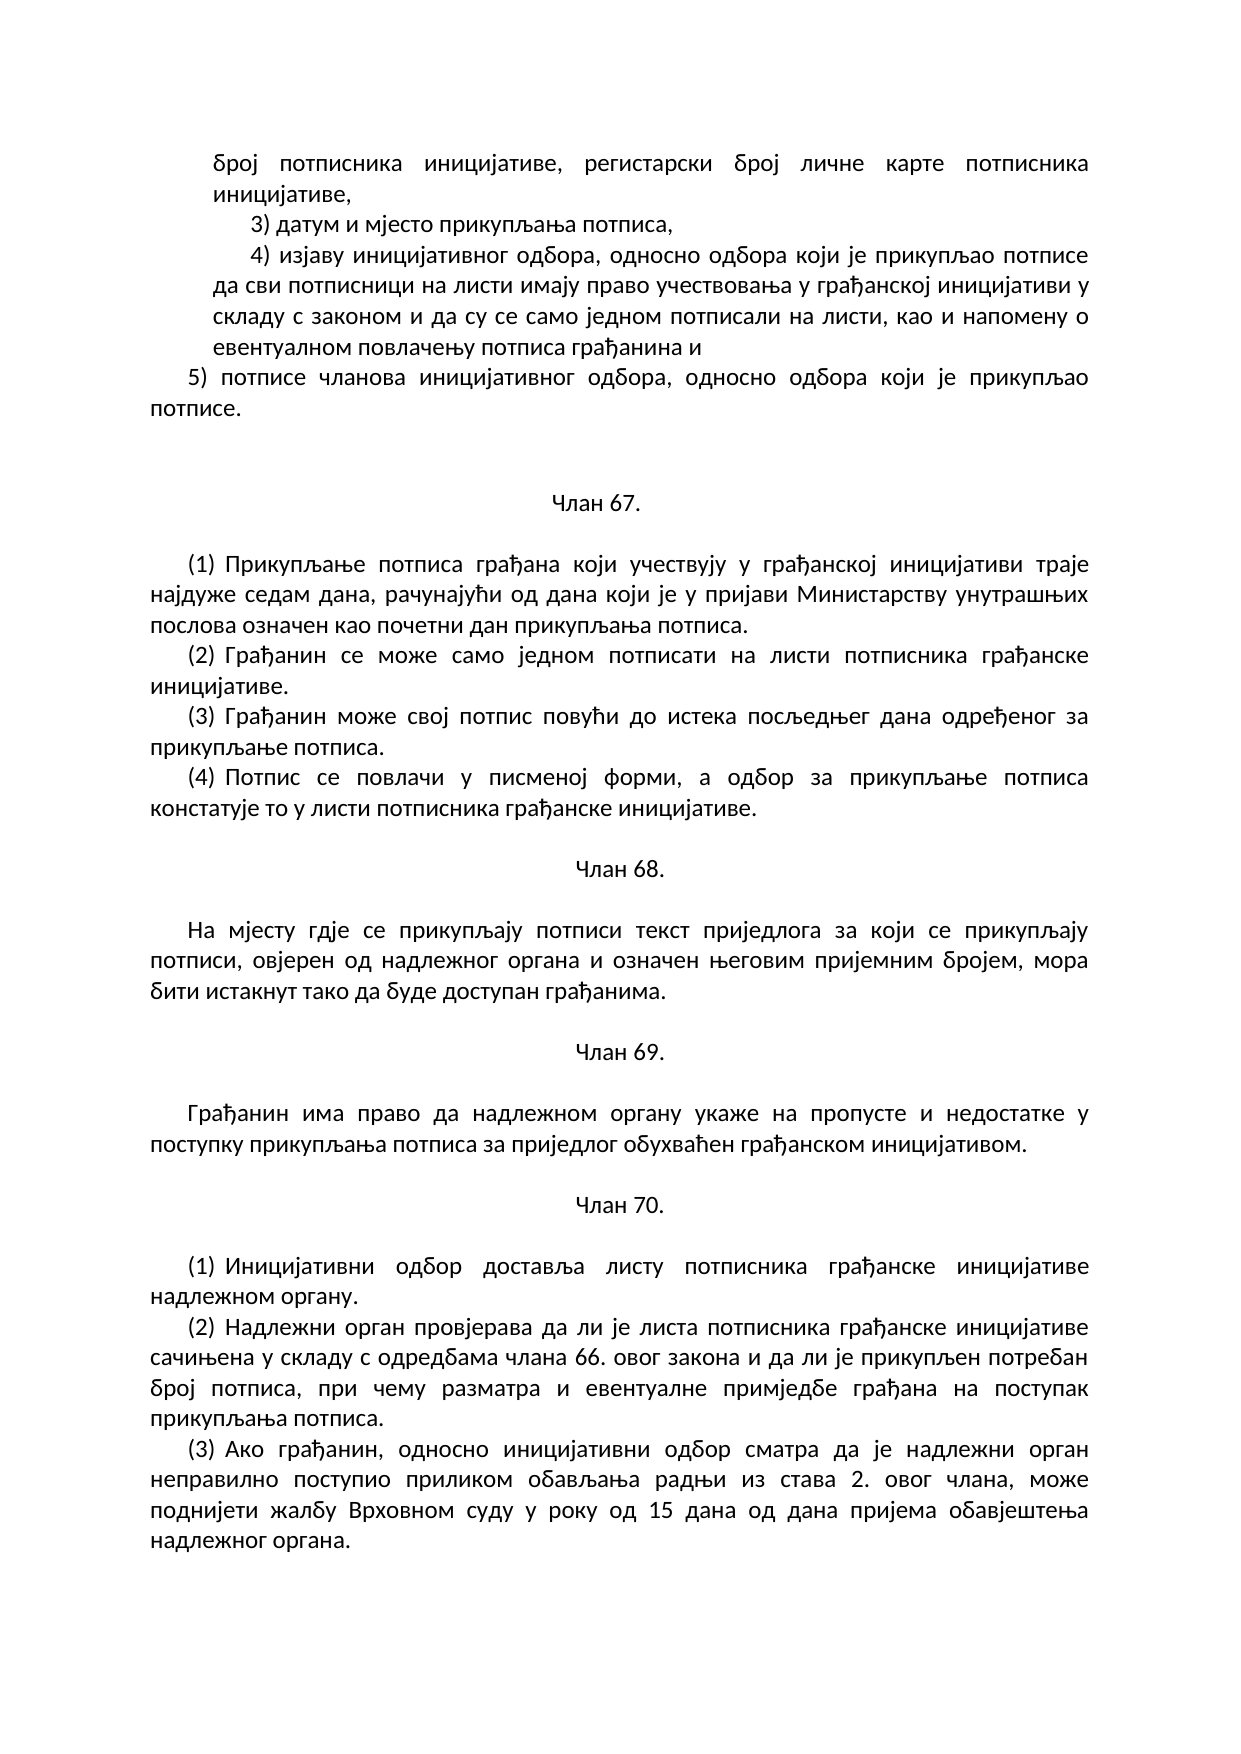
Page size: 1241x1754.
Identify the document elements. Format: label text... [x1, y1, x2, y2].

text Члан 68. [150, 853, 1090, 884]
list Грађанин се може само једном потписати на листи потписника грађанске иницијативе. [150, 639, 1090, 701]
text Грађанин има право да надлежном органу укаже на пропусте и недостатке у поступку прикупљања потписа за приједлог обухваћен грађанском иницијативом. [150, 1097, 1090, 1158]
text Члан 69. [150, 1036, 1090, 1067]
text 3) датум и мјесто прикупљања потписа, [213, 209, 1090, 239]
text Члан 70. [150, 1189, 1090, 1219]
text Члан 67. [150, 487, 1090, 517]
text 5) потписе чланова иницијативног одбора, односно одбора који је прикупљао потписе. [150, 361, 1090, 422]
list Потпис се повлачи у писменој форми, а одбор за прикупљање потписа констатује то у листи потписника грађанске иницијативе. [150, 762, 1090, 823]
list Грађанин може свој потпис повући до истека посљедњег дана одређеног за прикупљање потписа. [150, 701, 1090, 762]
list Прикупљање потписа грађана који учествују у грађанској иницијативи траје најдуже седам дана, рачунајући од дана који је у пријави Министарству унутрашњих послова означен као почетни дан прикупљања потписа. [150, 548, 1090, 639]
text 4) изјаву иницијативног одбора, односно одбора који је прикупљао потписе да сви потписници на листи имају право учествовања у грађанској иницијативи у складу с законом и да су се само једном потписали на листи, као и напомену о евентуалном повлачењу потписа грађанина и [213, 239, 1090, 361]
list Иницијативни одбор доставља листу потписника грађанске иницијативе надлежном органу. [150, 1250, 1090, 1311]
list Надлежни орган провјерава да ли је листа потписника грађанске иницијативе сачињена у складу с одредбама члана 66. овог закона и да ли је прикупљен потребан број потписа, при чему разматра и евентуалне примједбе грађана на поступак прикупљања потписа. [150, 1311, 1090, 1433]
list Ако грађанин, односно иницијативни одбор сматра да је надлежни орган неправилно поступио приликом обављања радњи из става 2. овог члана, може поднијети жалбу Врховном суду у року од 15 дана од дана пријема обавјештења надлежног органа. [150, 1433, 1090, 1555]
text На мјесту гдје се прикупљају потписи текст приједлога за који се прикупљају потписи, овјерен од надлежног органа и означен његовим пријемним бројем, мора бити истакнут тако да буде доступан грађанима. [150, 914, 1090, 1006]
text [213, 148, 1090, 209]
